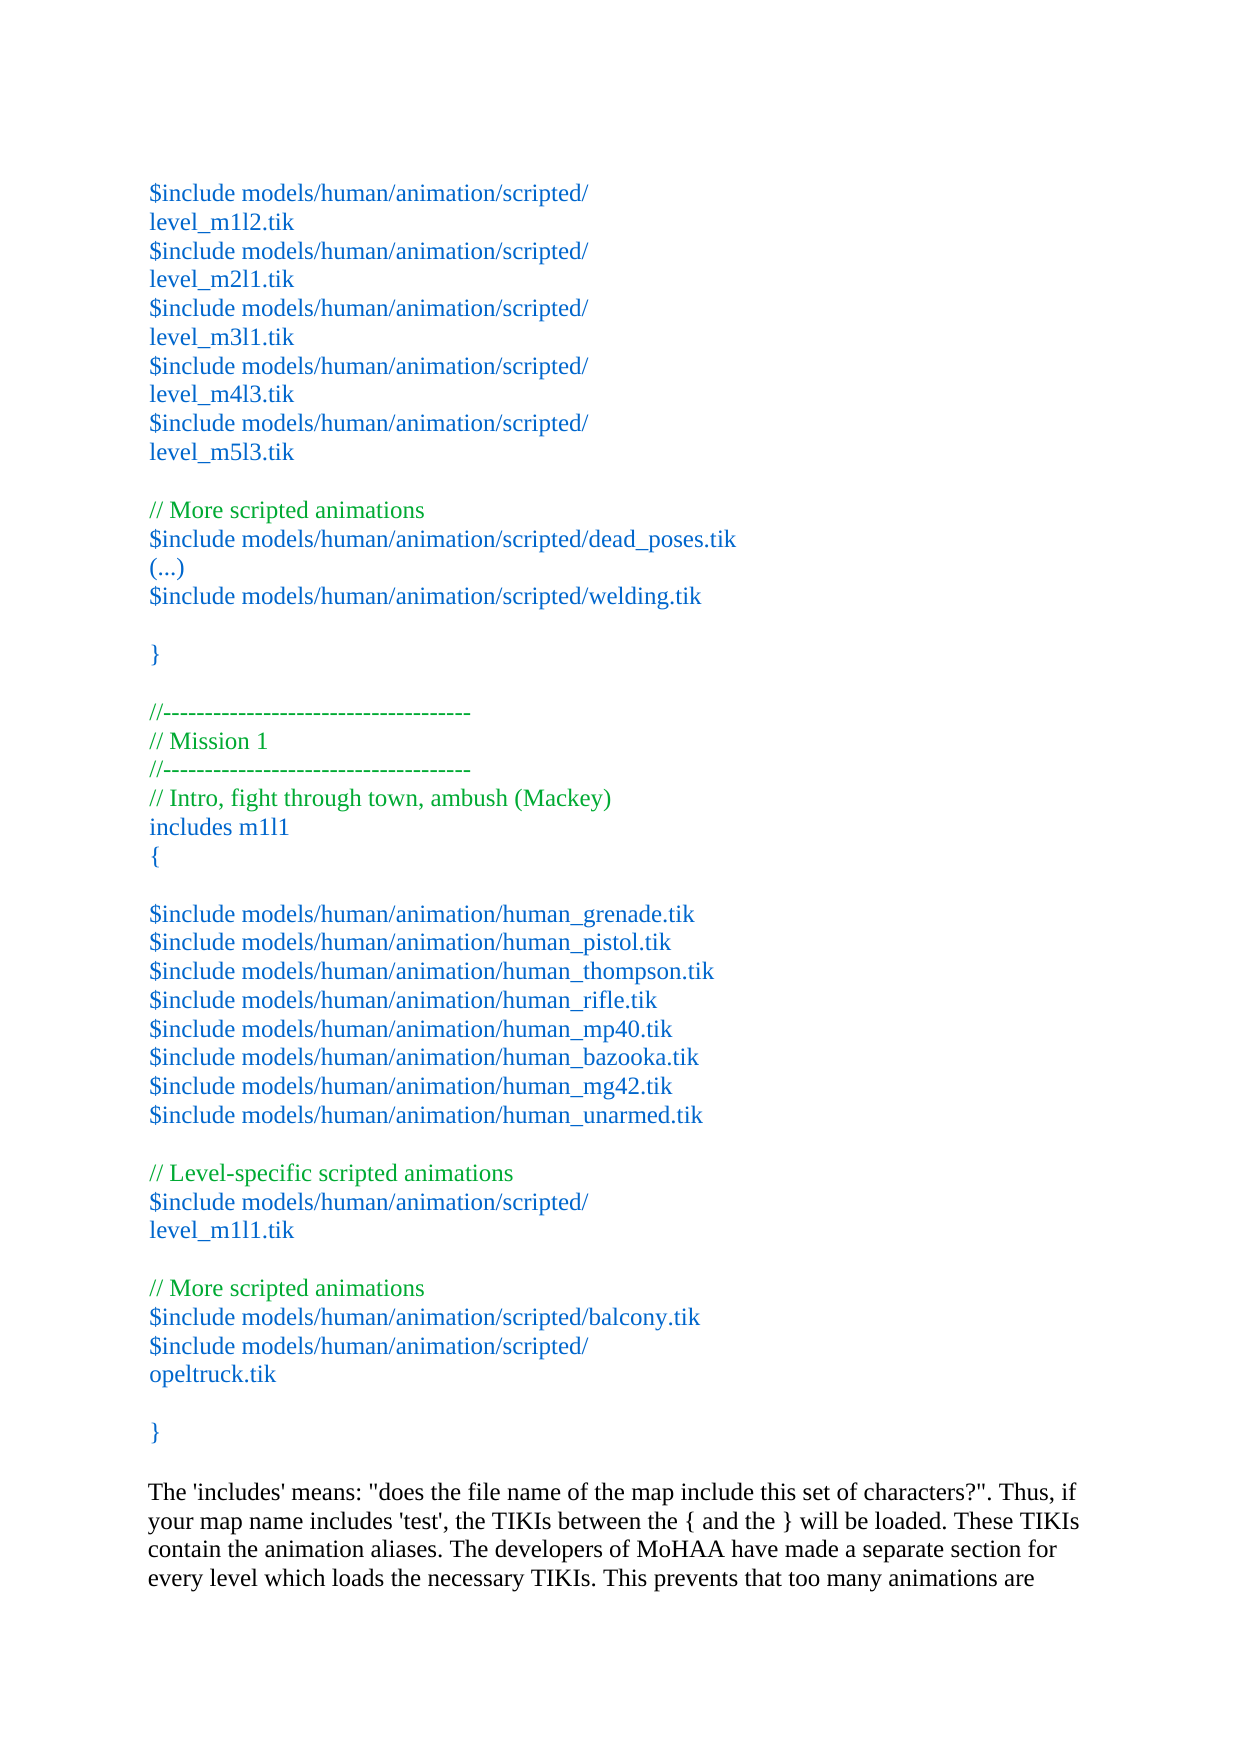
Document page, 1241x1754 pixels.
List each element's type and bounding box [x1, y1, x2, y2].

text [148, 1477, 1093, 1592]
table_header [148, 148, 1093, 1448]
